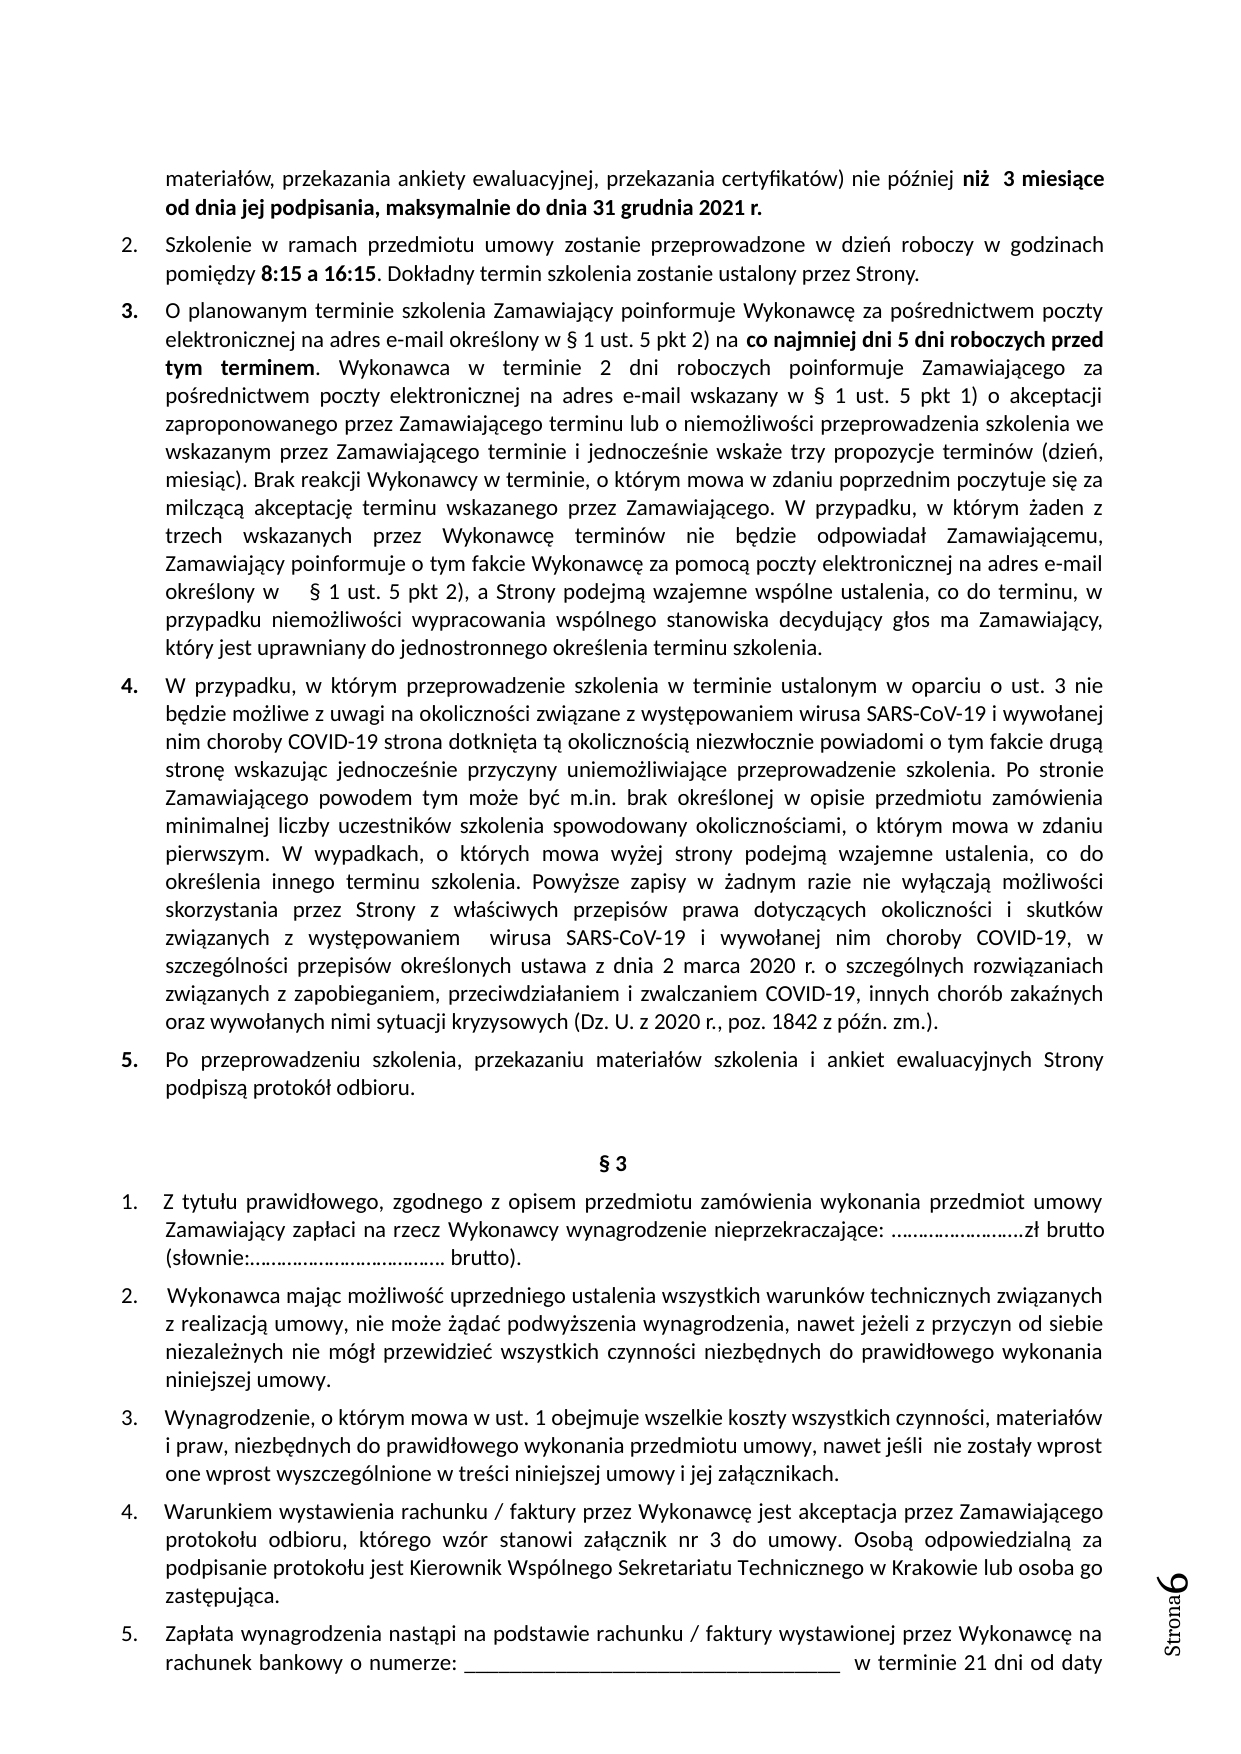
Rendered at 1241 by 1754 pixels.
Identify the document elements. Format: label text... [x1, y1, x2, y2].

list Szkolenie w ramach przedmiotu umowy zostanie przeprowadzone w dzień roboczy w godzinach pomiędzy 8:15 a 16:15. Dokładny termin szkolenia zostanie ustalony przez Strony. [121, 231, 1105, 287]
text 2. Wykonawca mając możliwość uprzedniego ustalenia wszystkich warunków technicznych związanych z realizacją umowy, nie może żądać podwyższenia wynagrodzenia, nawet jeżeli z przyczyn od siebie niezależnych nie mógł przewidzieć wszystkich czynności niezbędnych do prawidłowego wykonania niniejszej umowy. [121, 1281, 1105, 1393]
list O planowanym terminie szkolenia Zamawiający poinformuje Wykonawcę za pośrednictwem poczty elektronicznej na adres e-mail określony w § 1 ust. 5 pkt 2) na co najmniej dni 5 dni roboczych przed tym terminem. Wykonawca w terminie 2 dni roboczych poinformuje Zamawiającego za pośrednictwem poczty elektronicznej na adres e-mail wskazany w § 1 ust. 5 pkt 1) o akceptacji zaproponowanego przez Zamawiającego terminu lub o niemożliwości przeprowadzenia szkolenia we wskazanym przez Zamawiającego terminie i jednocześnie wskaże trzy propozycje terminów (dzień, miesiąc). Brak reakcji Wykonawcy w terminie, o którym mowa w zdaniu poprzednim poczytuje się za milczącą akceptację terminu wskazanego przez Zamawiającego. W przypadku, w którym żaden z trzech wskazanych przez Wykonawcę terminów nie będzie odpowiadał Zamawiającemu, Zamawiający poinformuje o tym fakcie Wykonawcę za pomocą poczty elektronicznej na adres e-mail określony w § 1 ust. 5 pkt 2), a Strony podejmą wzajemne wspólne ustalenia, co do terminu, w przypadku niemożliwości wypracowania wspólnego stanowiska decydujący głos ma Zamawiający, który jest uprawniany do jednostronnego określenia terminu szkolenia. [121, 297, 1105, 661]
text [121, 1619, 1105, 1676]
text 1. Z tytułu prawidłowego, zgodnego z opisem przedmiotu zamówienia wykonania przedmiot umowy Zamawiający zapłaci na rzecz Wykonawcy wynagrodzenie nieprzekraczające: …………………….zł brutto (słownie:………………………………. brutto). [121, 1187, 1105, 1271]
text 4. Warunkiem wystawienia rachunku / faktury przez Wykonawcę jest akceptacja przez Zamawiającego protokołu odbioru, którego wzór stanowi załącznik nr 3 do umowy. Osobą odpowiedzialną za podpisanie protokołu jest Kierownik Wspólnego Sekretariatu Technicznego w Krakowie lub osoba go zastępująca. [121, 1497, 1105, 1609]
list W przypadku, w którym przeprowadzenie szkolenia w terminie ustalonym w oparciu o ust. 3 nie będzie możliwe z uwagi na okoliczności związane z występowaniem wirusa SARS-CoV-19 i wywołanej nim choroby COVID-19 strona dotknięta tą okolicznością niezwłocznie powiadomi o tym fakcie drugą stronę wskazując jednocześnie przyczyny uniemożliwiające przeprowadzenie szkolenia. Po stronie Zamawiającego powodem tym może być m.in. brak określonej w opisie przedmiotu zamówienia minimalnej liczby uczestników szkolenia spowodowany okolicznościami, o którym mowa w zdaniu pierwszym. W wypadkach, o których mowa wyżej strony podejmą wzajemne ustalenia, co do określenia innego terminu szkolenia. Powyższe zapisy w żadnym razie nie wyłączają możliwości skorzystania przez Strony z właściwych przepisów prawa dotyczących okoliczności i skutków związanych z występowaniem wirusa SARS-CoV-19 i wywołanej nim choroby COVID-19, w szczególności przepisów określonych ustawa z dnia 2 marca 2020 r. o szczególnych rozwiązaniach związanych z zapobieganiem, przeciwdziałaniem i zwalczaniem COVID-19, innych chorób zakaźnych oraz wywołanych nimi sytuacji kryzysowych (Dz. U. z 2020 r., poz. 1842 z późn. zm.). [121, 671, 1105, 1035]
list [121, 164, 1105, 221]
list Po przeprowadzeniu szkolenia, przekazaniu materiałów szkolenia i ankiet ewaluacyjnych Strony podpiszą protokół odbioru. [121, 1045, 1105, 1101]
text 3. Wynagrodzenie, o którym mowa w ust. 1 obejmuje wszelkie koszty wszystkich czynności, materiałów i praw, niezbędnych do prawidłowego wykonania przedmiotu umowy, nawet jeśli nie zostały wprost one wprost wyszczególnione w treści niniejszej umowy i jej załącznikach. [121, 1403, 1105, 1487]
text § 3 [121, 1149, 1105, 1177]
